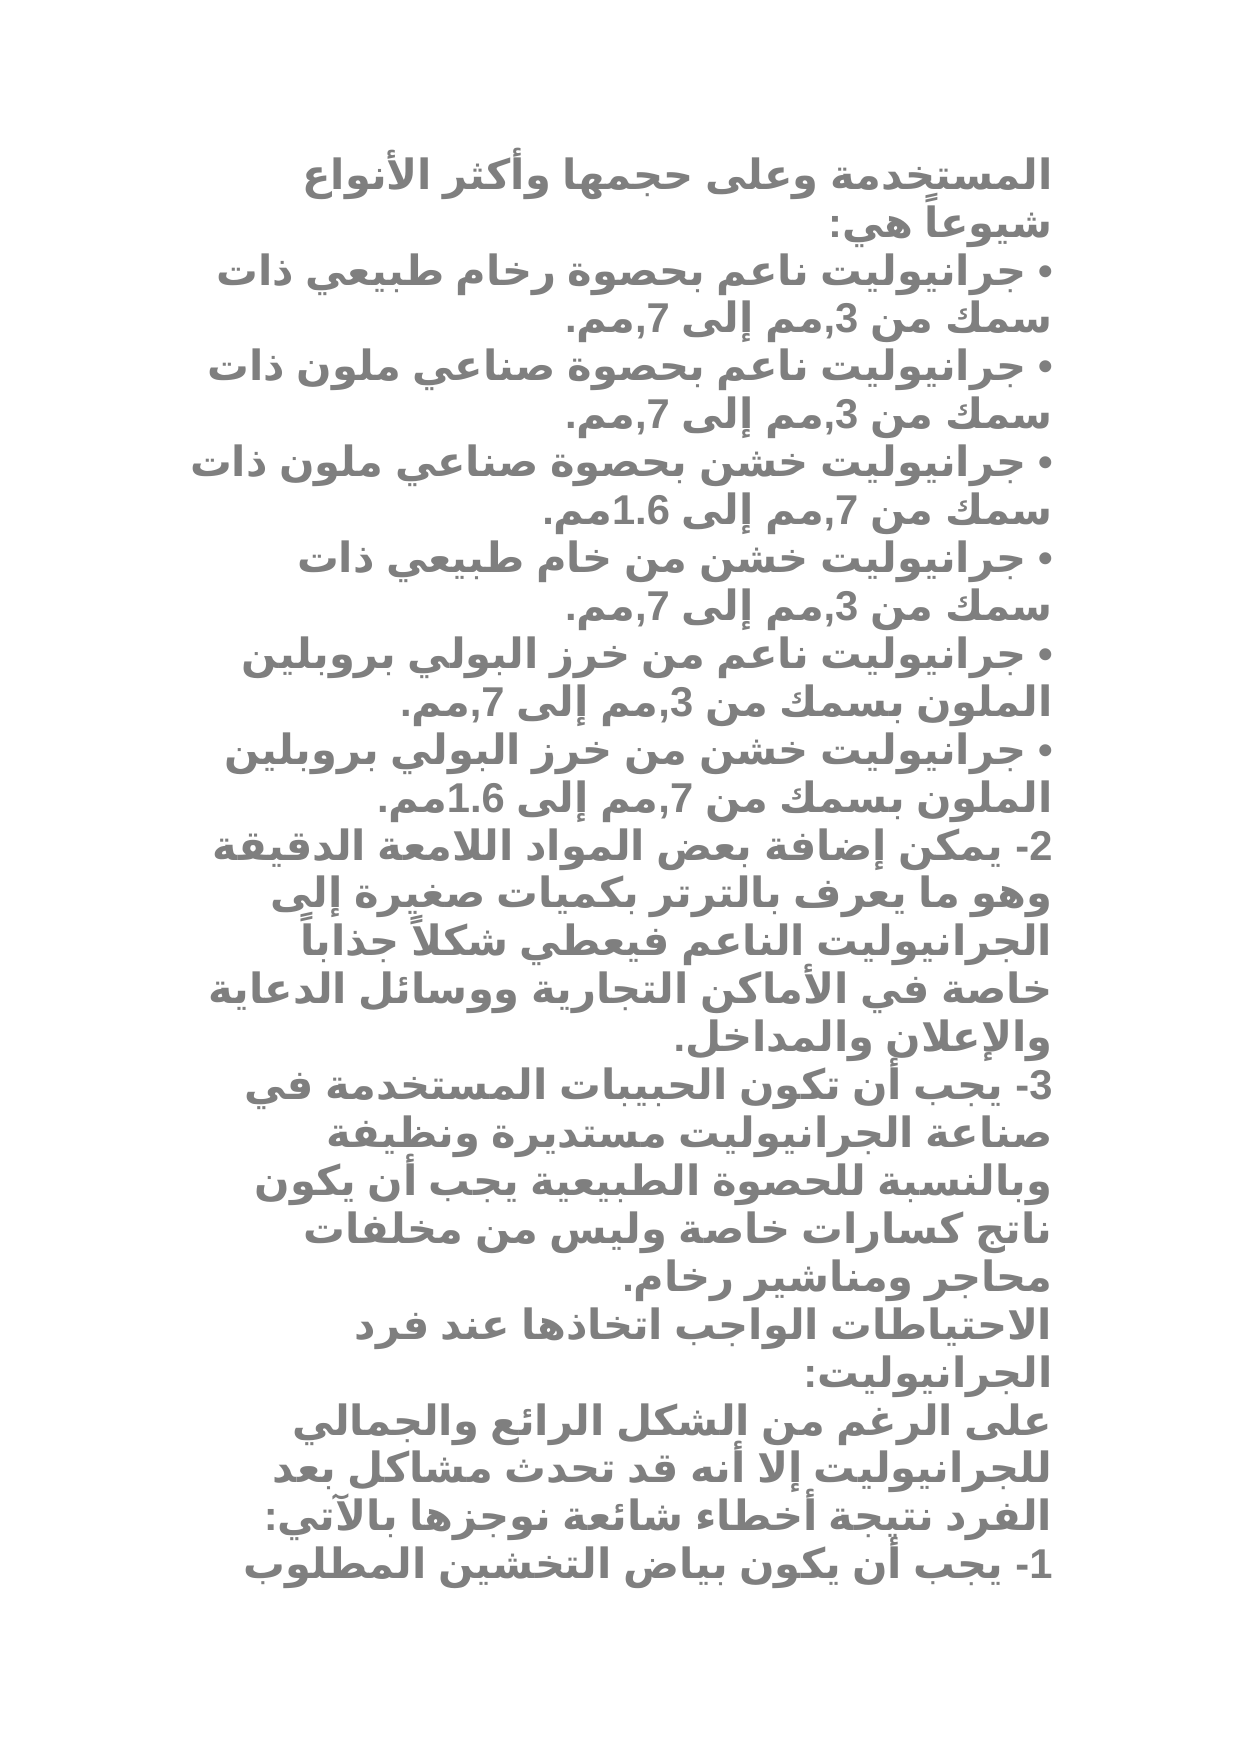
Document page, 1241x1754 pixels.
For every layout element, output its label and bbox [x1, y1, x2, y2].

text [187, 150, 1053, 1587]
